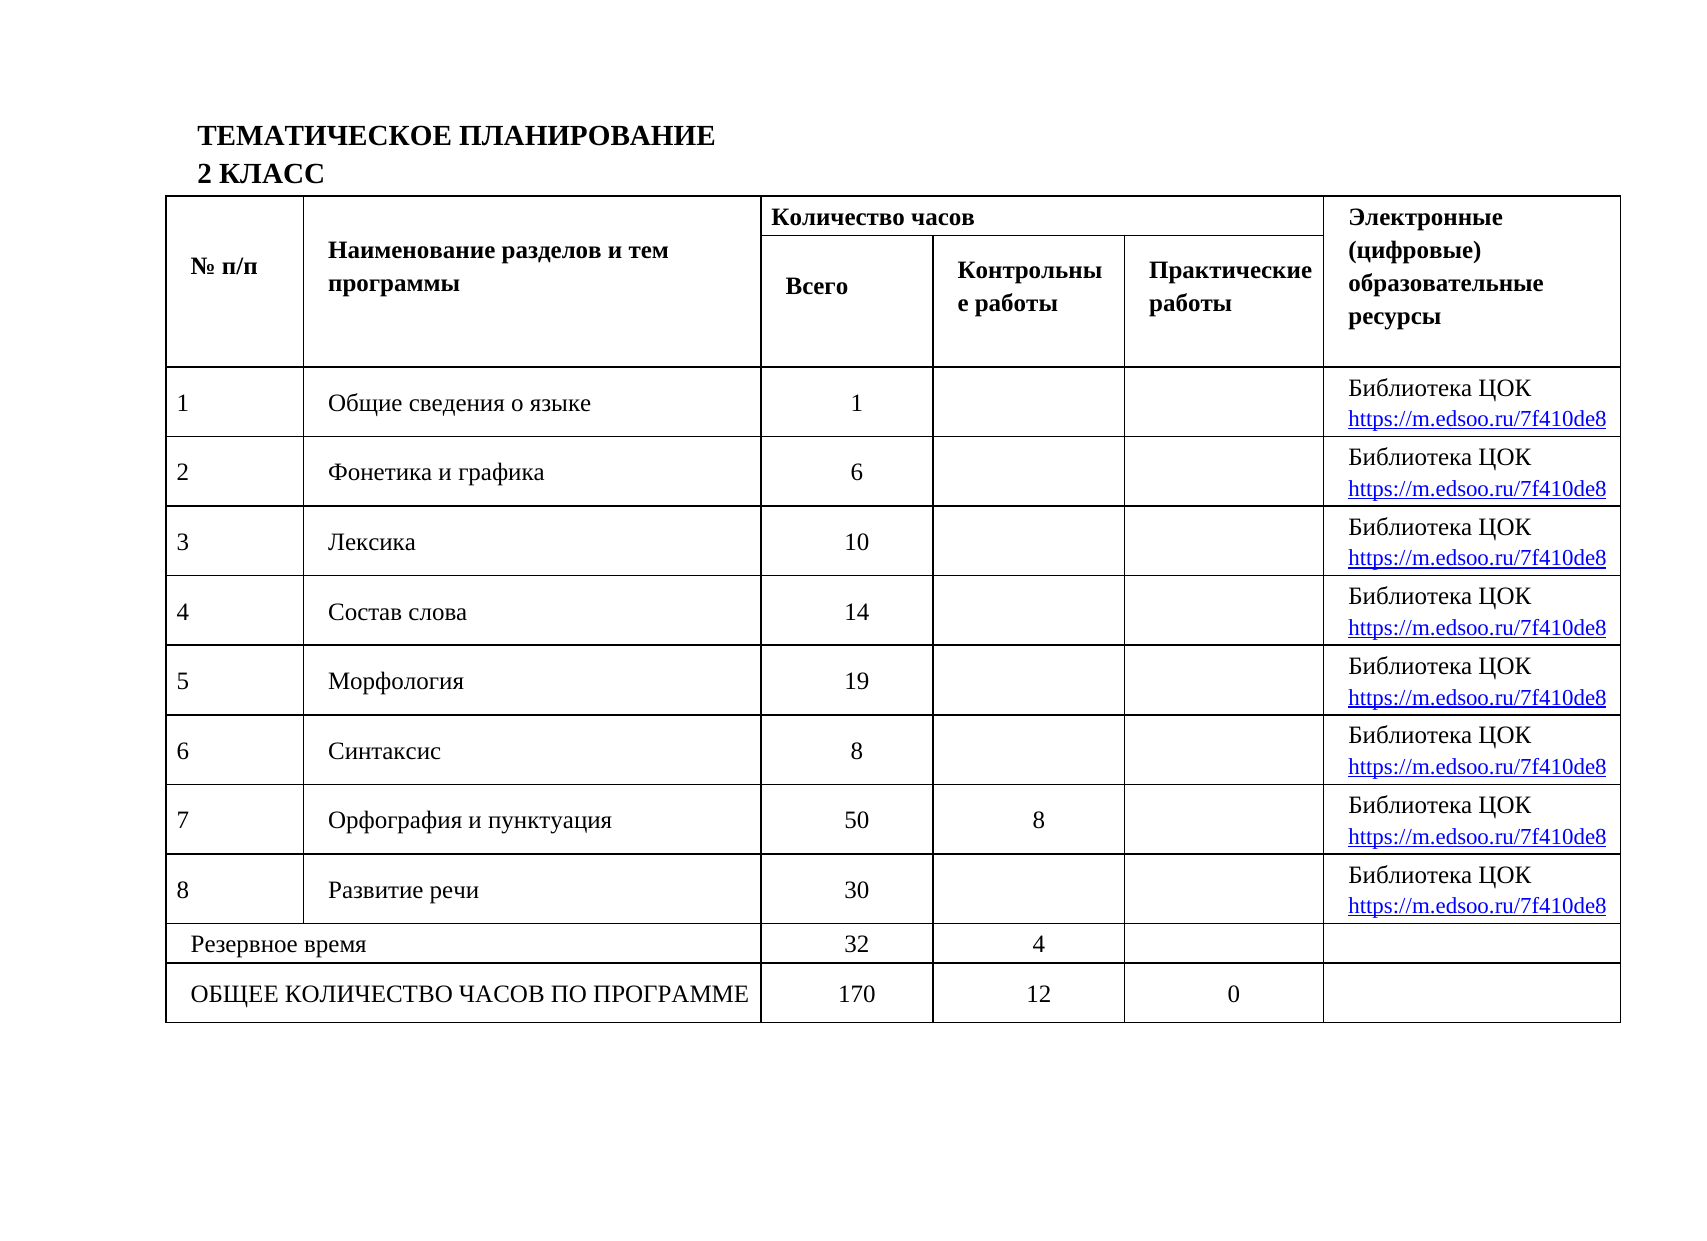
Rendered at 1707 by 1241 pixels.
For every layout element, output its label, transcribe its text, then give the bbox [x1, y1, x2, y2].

table_cell Резервное время [167, 924, 760, 962]
table_cell 1 [167, 368, 303, 436]
table_cell [1125, 716, 1323, 783]
table_cell Практические работы [1125, 236, 1323, 366]
table_cell [934, 576, 1124, 644]
table_cell Состав слова [304, 576, 760, 644]
table_cell 10 [762, 507, 932, 575]
table_cell [1125, 924, 1323, 962]
table_cell 32 [762, 924, 932, 962]
table_cell Синтаксис [304, 716, 760, 783]
table_header Электронные (цифровые) образовательные ресурсы [1324, 197, 1620, 366]
table_cell [934, 716, 1124, 783]
table_cell 3 [167, 507, 303, 575]
table_cell 14 [762, 576, 932, 644]
table_cell Библиотека ЦОК https://m.edsoo.ru/7f410de8 [1324, 368, 1620, 436]
table_cell Библиотека ЦОК https://m.edsoo.ru/7f410de8 [1324, 646, 1620, 714]
table_cell Библиотека ЦОК https://m.edsoo.ru/7f410de8 [1324, 716, 1620, 783]
table_cell [1324, 964, 1620, 1021]
table_cell 19 [762, 646, 932, 714]
table_header № п/п [167, 197, 303, 366]
table_cell 170 [762, 964, 932, 1021]
table_cell [1125, 368, 1323, 436]
table_cell Библиотека ЦОК https://m.edsoo.ru/7f410de8 [1324, 507, 1620, 575]
table_cell 8 [762, 716, 932, 783]
table_cell 4 [167, 576, 303, 644]
table_cell Общие сведения о языке [304, 368, 760, 436]
table_cell Библиотека ЦОК https://m.edsoo.ru/7f410de8 [1324, 576, 1620, 644]
table_cell 8 [934, 785, 1124, 853]
table_cell ОБЩЕЕ КОЛИЧЕСТВО ЧАСОВ ПО ПРОГРАММЕ [167, 964, 760, 1021]
table_cell [1125, 437, 1323, 505]
table_cell Библиотека ЦОК https://m.edsoo.ru/7f410de8 [1324, 785, 1620, 853]
table_cell 50 [762, 785, 932, 853]
table_cell [1125, 507, 1323, 575]
table_cell 30 [762, 855, 932, 923]
table_cell [934, 507, 1124, 575]
table_cell [1324, 924, 1620, 962]
table_cell 6 [167, 716, 303, 783]
table_cell Всего [762, 236, 932, 366]
table_cell [934, 437, 1124, 505]
table_cell 5 [167, 646, 303, 714]
table_header Наименование разделов и тем программы [304, 197, 760, 366]
table_cell Контрольные работы [934, 236, 1124, 366]
table_cell 4 [934, 924, 1124, 962]
table_cell Развитие речи [304, 855, 760, 923]
table_cell [934, 855, 1124, 923]
table_cell 0 [1125, 964, 1323, 1021]
table_cell [1125, 785, 1323, 853]
text 2 КЛАСС [190, 157, 1618, 190]
table_cell Морфология [304, 646, 760, 714]
table_cell 2 [167, 437, 303, 505]
table_cell 7 [167, 785, 303, 853]
table_cell Библиотека ЦОК https://m.edsoo.ru/7f410de8 [1324, 855, 1620, 923]
table_cell [934, 646, 1124, 714]
table_cell 1 [762, 368, 932, 436]
table_cell Орфография и пунктуация [304, 785, 760, 853]
table_cell [934, 368, 1124, 436]
table_cell 6 [762, 437, 932, 505]
table_cell [1125, 576, 1323, 644]
table_cell 8 [167, 855, 303, 923]
table_header Количество часов [762, 197, 1323, 234]
table_cell 12 [934, 964, 1124, 1021]
table_cell [1125, 646, 1323, 714]
table_cell Лексика [304, 507, 760, 575]
text ТЕМАТИЧЕСКОЕ ПЛАНИРОВАНИЕ [190, 118, 1618, 152]
table_cell Фонетика и графика [304, 437, 760, 505]
table_cell [1125, 855, 1323, 923]
table_cell Библиотека ЦОК https://m.edsoo.ru/7f410de8 [1324, 437, 1620, 505]
